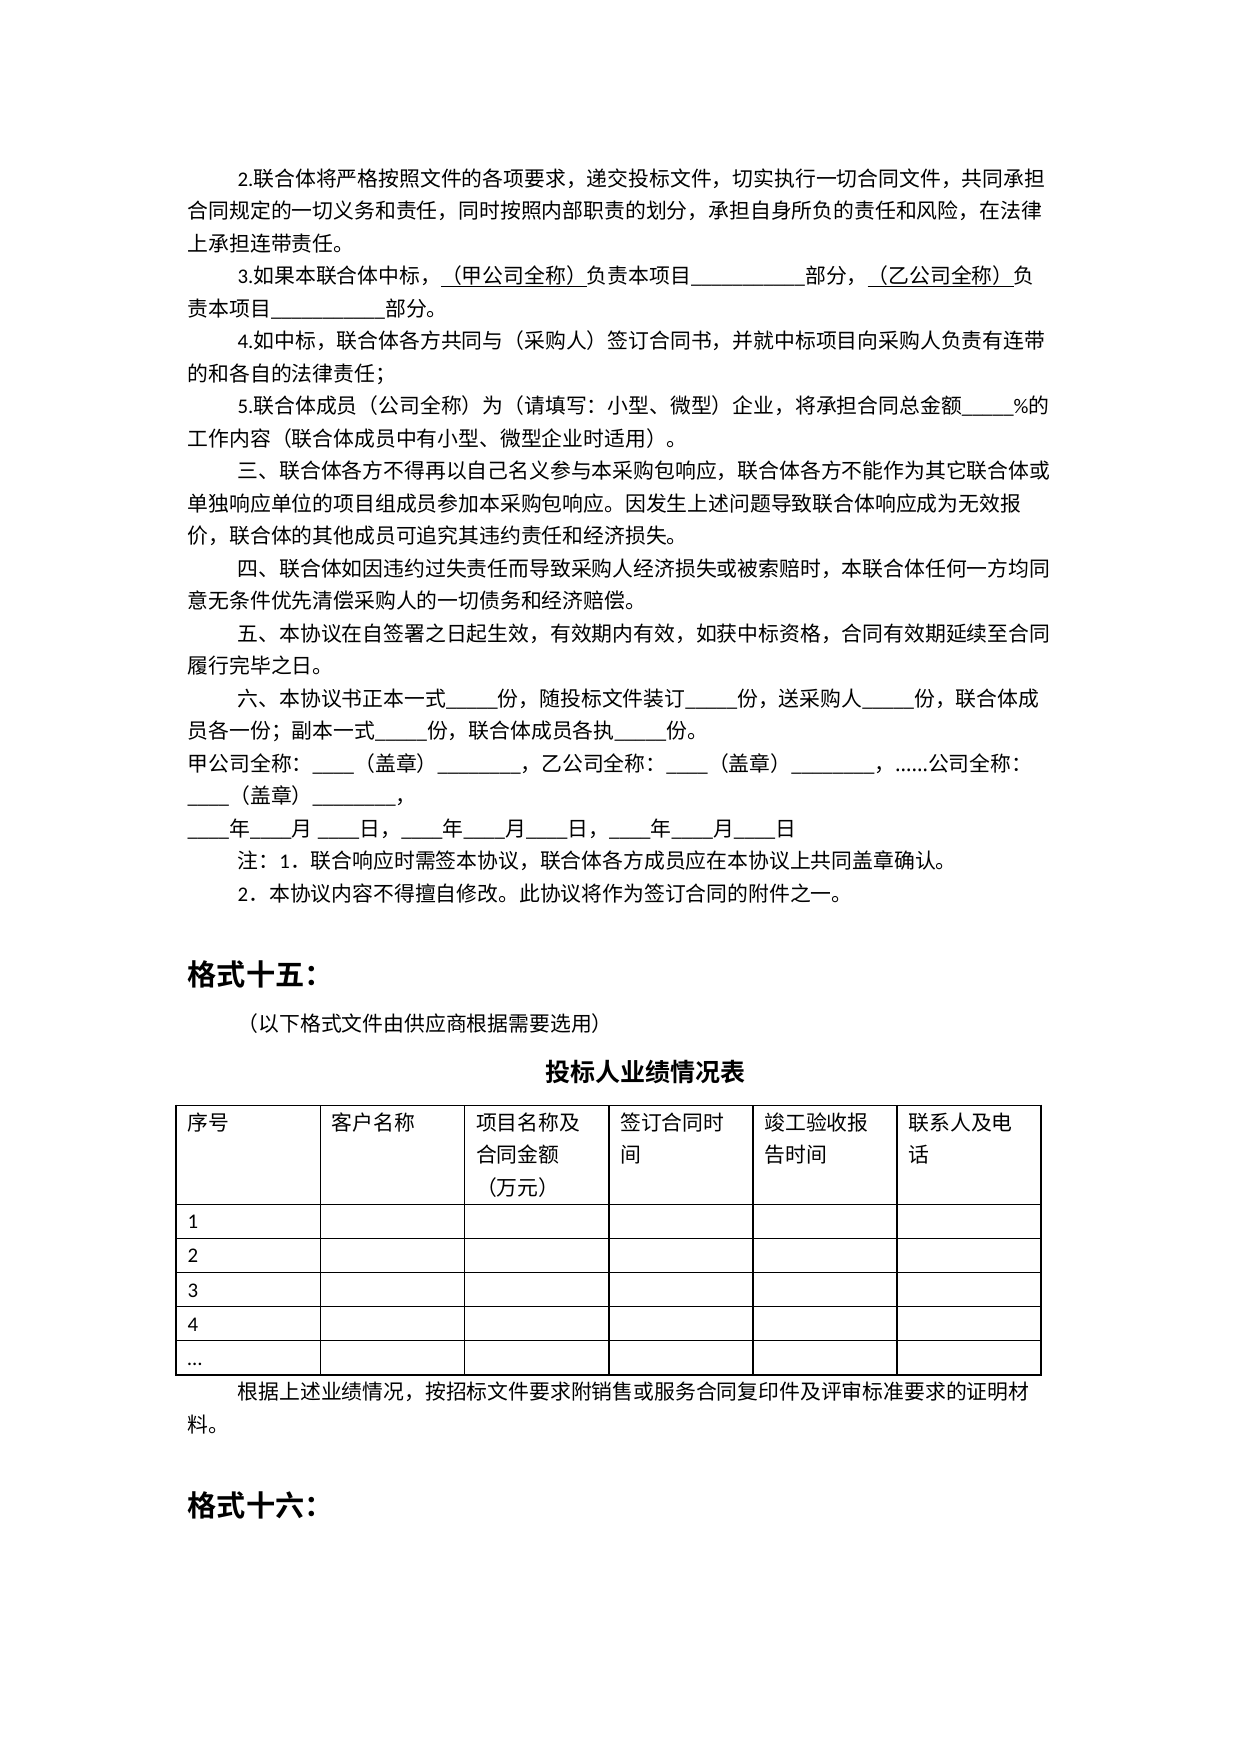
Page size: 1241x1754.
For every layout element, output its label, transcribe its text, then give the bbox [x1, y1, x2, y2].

text 三、联合体各方不得再以自己名义参与本采购包响应，联合体各方不能作为其它联合体或单独响应单位的项目组成员参加本采购包响应。因发生上述问题导致联合体响应成为无效报价，联合体的其他成员可追究其违约责任和经济损失。 [187, 454, 1053, 552]
table_cell [465, 1205, 608, 1238]
table_cell [321, 1205, 464, 1238]
text （以下格式文件由供应商根据需要选用） [187, 1007, 1053, 1039]
table_cell [898, 1341, 1040, 1374]
text 六、本协议书正本一式_____份，随投标文件装订_____份，送采购人_____份，联合体成员各一份；副本一式_____份，联合体成员各执_____份。 [187, 682, 1053, 747]
table_cell [898, 1273, 1040, 1306]
text ____年____月 ____日，____年____月____日，____年____月____日 [187, 812, 1053, 844]
text 甲公司全称：____（盖章）________，乙公司全称：____（盖章）________，……公司全称：____（盖章）________， [187, 747, 1053, 812]
table_cell 4 [177, 1307, 320, 1340]
table_cell [321, 1307, 464, 1340]
table_header 客户名称 [321, 1106, 464, 1203]
table_cell [610, 1341, 752, 1374]
table_cell [754, 1273, 896, 1306]
table_cell [465, 1239, 608, 1272]
text 2．本协议内容不得擅自修改。此协议将作为签订合同的附件之一。 [187, 877, 1053, 909]
table_cell 1 [177, 1205, 320, 1238]
table_cell [898, 1307, 1040, 1340]
table_cell [610, 1239, 752, 1272]
table_cell [465, 1307, 608, 1340]
table_cell [321, 1273, 464, 1306]
text 3.如果本联合体中标，（甲公司全称）负责本项目___________部分，（乙公司全称）负责本项目___________部分。 [187, 259, 1053, 324]
text 根据上述业绩情况，按招标文件要求附销售或服务合同复印件及评审标准要求的证明材料。 [187, 1375, 1053, 1440]
table_header 序号 [177, 1106, 320, 1203]
table_header 项目名称及合同金额（万元） [465, 1106, 608, 1203]
text 2.联合体将严格按照文件的各项要求，递交投标文件，切实执行一切合同文件，共同承担合同规定的一切义务和责任，同时按照内部职责的划分，承担自身所负的责任和风险，在法律上承担连带责任。 [187, 162, 1053, 259]
table_header 签订合同时间 [610, 1106, 752, 1203]
table_cell [754, 1205, 896, 1238]
table_cell [321, 1341, 464, 1374]
text 五、本协议在自签署之日起生效，有效期内有效，如获中标资格，合同有效期延续至合同履行完毕之日。 [187, 617, 1053, 682]
text 格式十五： [187, 942, 1053, 1007]
table_cell [610, 1205, 752, 1238]
text 格式十六： [187, 1473, 1053, 1538]
table_cell [898, 1239, 1040, 1272]
text 5.联合体成员（公司全称）为（请填写：小型、微型）企业，将承担合同总金额_____%的工作内容（联合体成员中有小型、微型企业时适用）。 [187, 389, 1053, 454]
table_cell [610, 1273, 752, 1306]
table_cell [321, 1239, 464, 1272]
table_cell 3 [177, 1273, 320, 1306]
table_header 联系人及电话 [898, 1106, 1040, 1203]
text 注：1．联合响应时需签本协议，联合体各方成员应在本协议上共同盖章确认。 [187, 844, 1053, 877]
table_header 竣工验收报告时间 [754, 1106, 896, 1203]
table_cell … [177, 1341, 320, 1374]
table_cell [754, 1341, 896, 1374]
table_cell [754, 1307, 896, 1340]
table_cell [898, 1205, 1040, 1238]
table_cell [465, 1273, 608, 1306]
table_cell 2 [177, 1239, 320, 1272]
text 投标人业绩情况表 [187, 1039, 1053, 1104]
table_cell [465, 1341, 608, 1374]
table_cell [754, 1239, 896, 1272]
table_cell [610, 1307, 752, 1340]
text 四、联合体如因违约过失责任而导致采购人经济损失或被索赔时，本联合体任何一方均同意无条件优先清偿采购人的一切债务和经济赔偿。 [187, 552, 1053, 617]
text 4.如中标，联合体各方共同与（采购人）签订合同书，并就中标项目向采购人负责有连带的和各自的法律责任； [187, 324, 1053, 389]
